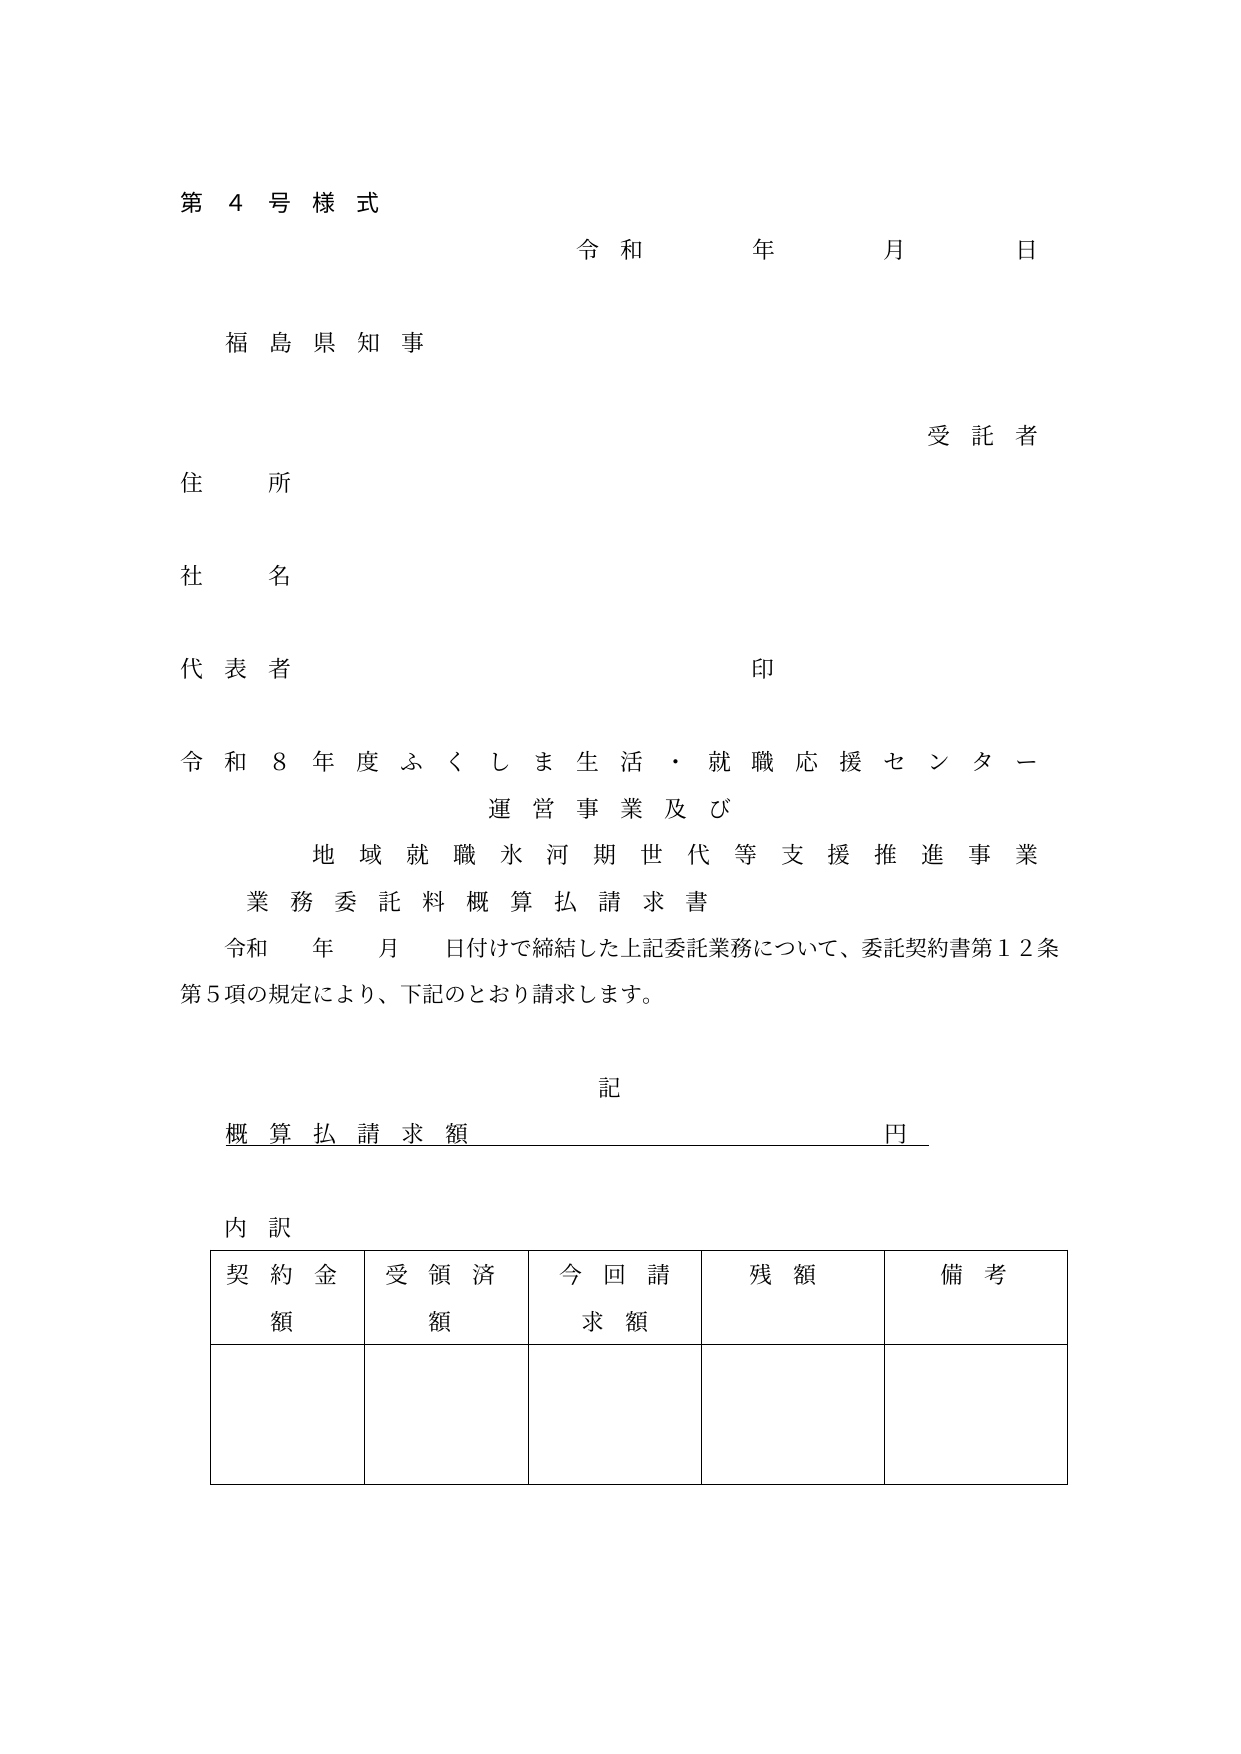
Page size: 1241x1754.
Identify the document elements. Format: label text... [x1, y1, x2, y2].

text 社 名 [181, 504, 1060, 598]
text 福島県知事 [181, 318, 1060, 365]
text 記 [181, 1063, 1060, 1110]
text 受託者 住 所 [181, 411, 1060, 504]
text 内訳 [181, 1203, 1060, 1249]
text 令和 年 月 日付けで締結した上記委託業務について、委託契約書第１２条第５項の規定により、下記のとおり請求します。 [181, 923, 1060, 1017]
table_header 契約金額 [211, 1251, 364, 1344]
text 第４号様式 [181, 178, 1060, 225]
table_header 備考 [885, 1251, 1067, 1344]
text 概算払請求額 円 [181, 1110, 1060, 1156]
table_cell [529, 1345, 701, 1484]
table_header 受領済額 [365, 1251, 528, 1344]
text 令和８年度ふくしま生活・就職応援センター運営事業及び [181, 737, 1060, 830]
table_cell [885, 1345, 1067, 1484]
text 令和 年 月 日 [181, 225, 1060, 272]
table_header 残額 [702, 1251, 884, 1344]
table_header 今回請求額 [529, 1251, 701, 1344]
table_cell [211, 1345, 364, 1484]
table_cell [702, 1345, 884, 1484]
table_cell [365, 1345, 528, 1484]
text 地域就職氷河期世代等支援推進事業業務委託料概算払請求書 [225, 830, 1059, 923]
text 代表者 印 [181, 598, 1060, 691]
